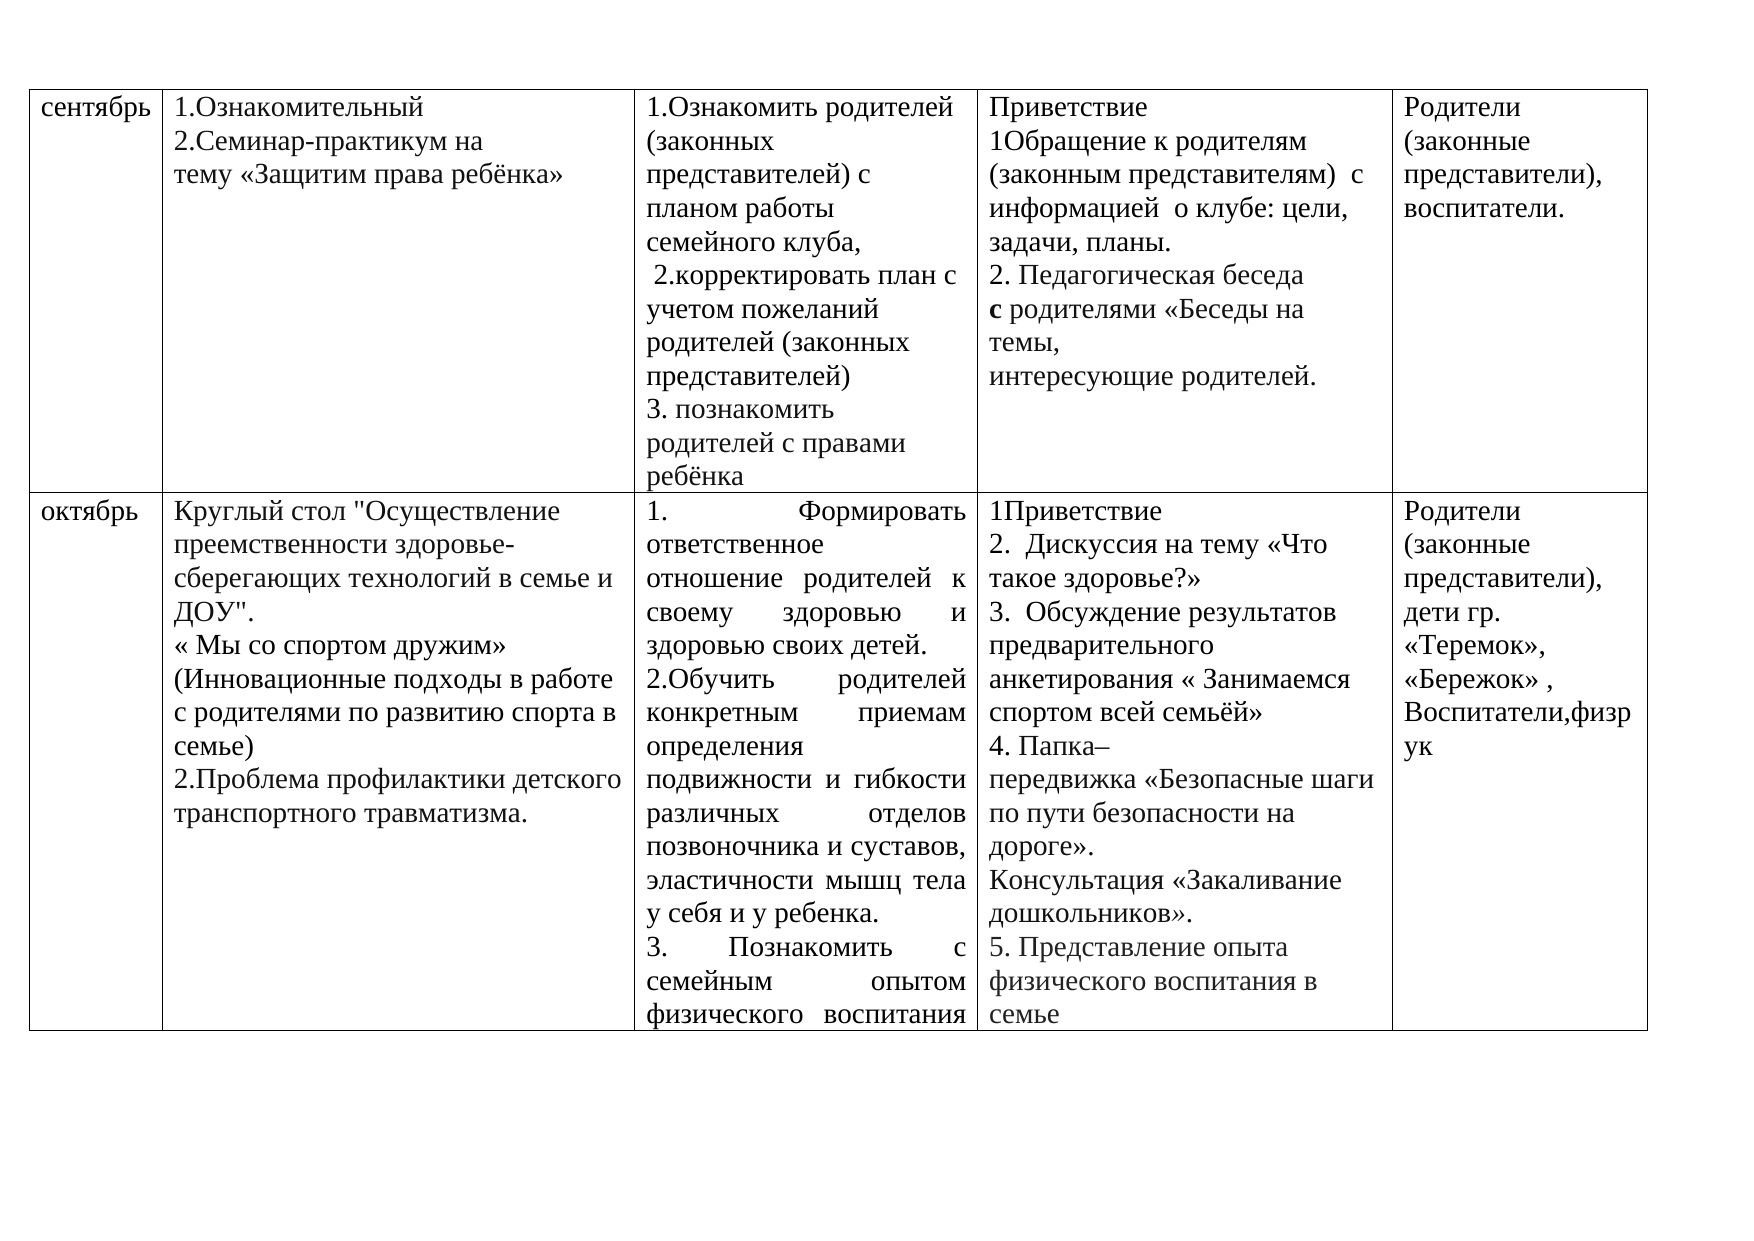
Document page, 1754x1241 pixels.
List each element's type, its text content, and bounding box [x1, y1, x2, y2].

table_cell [1393, 493, 1647, 1030]
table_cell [163, 493, 634, 1030]
table_cell сентябрь [30, 90, 162, 492]
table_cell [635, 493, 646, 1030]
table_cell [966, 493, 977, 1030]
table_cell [978, 493, 1392, 1030]
table_cell 1.Ознакомительный 2.Семинар-практикум на тему «Защитим права ребёнка» [163, 90, 634, 492]
table_cell октябрь [30, 493, 162, 1030]
table_cell Родители (законные представители), воспитатели. [1393, 90, 1647, 492]
table_cell 1.Ознакомить родителей (законных представителей) с планом работы семейного клуба, 2.корректировать план с учетом пожеланий родителей (законных представителей) 3. познакомить родителей с правами ребёнка [635, 90, 977, 492]
table_cell Приветствие 1Обращение к родителям (законным представителям) с информацией о клубе: цели, задачи, планы. 2. Педагогическая беседа с родителями «Беседы на темы, интересующие родителей. [978, 90, 1392, 492]
